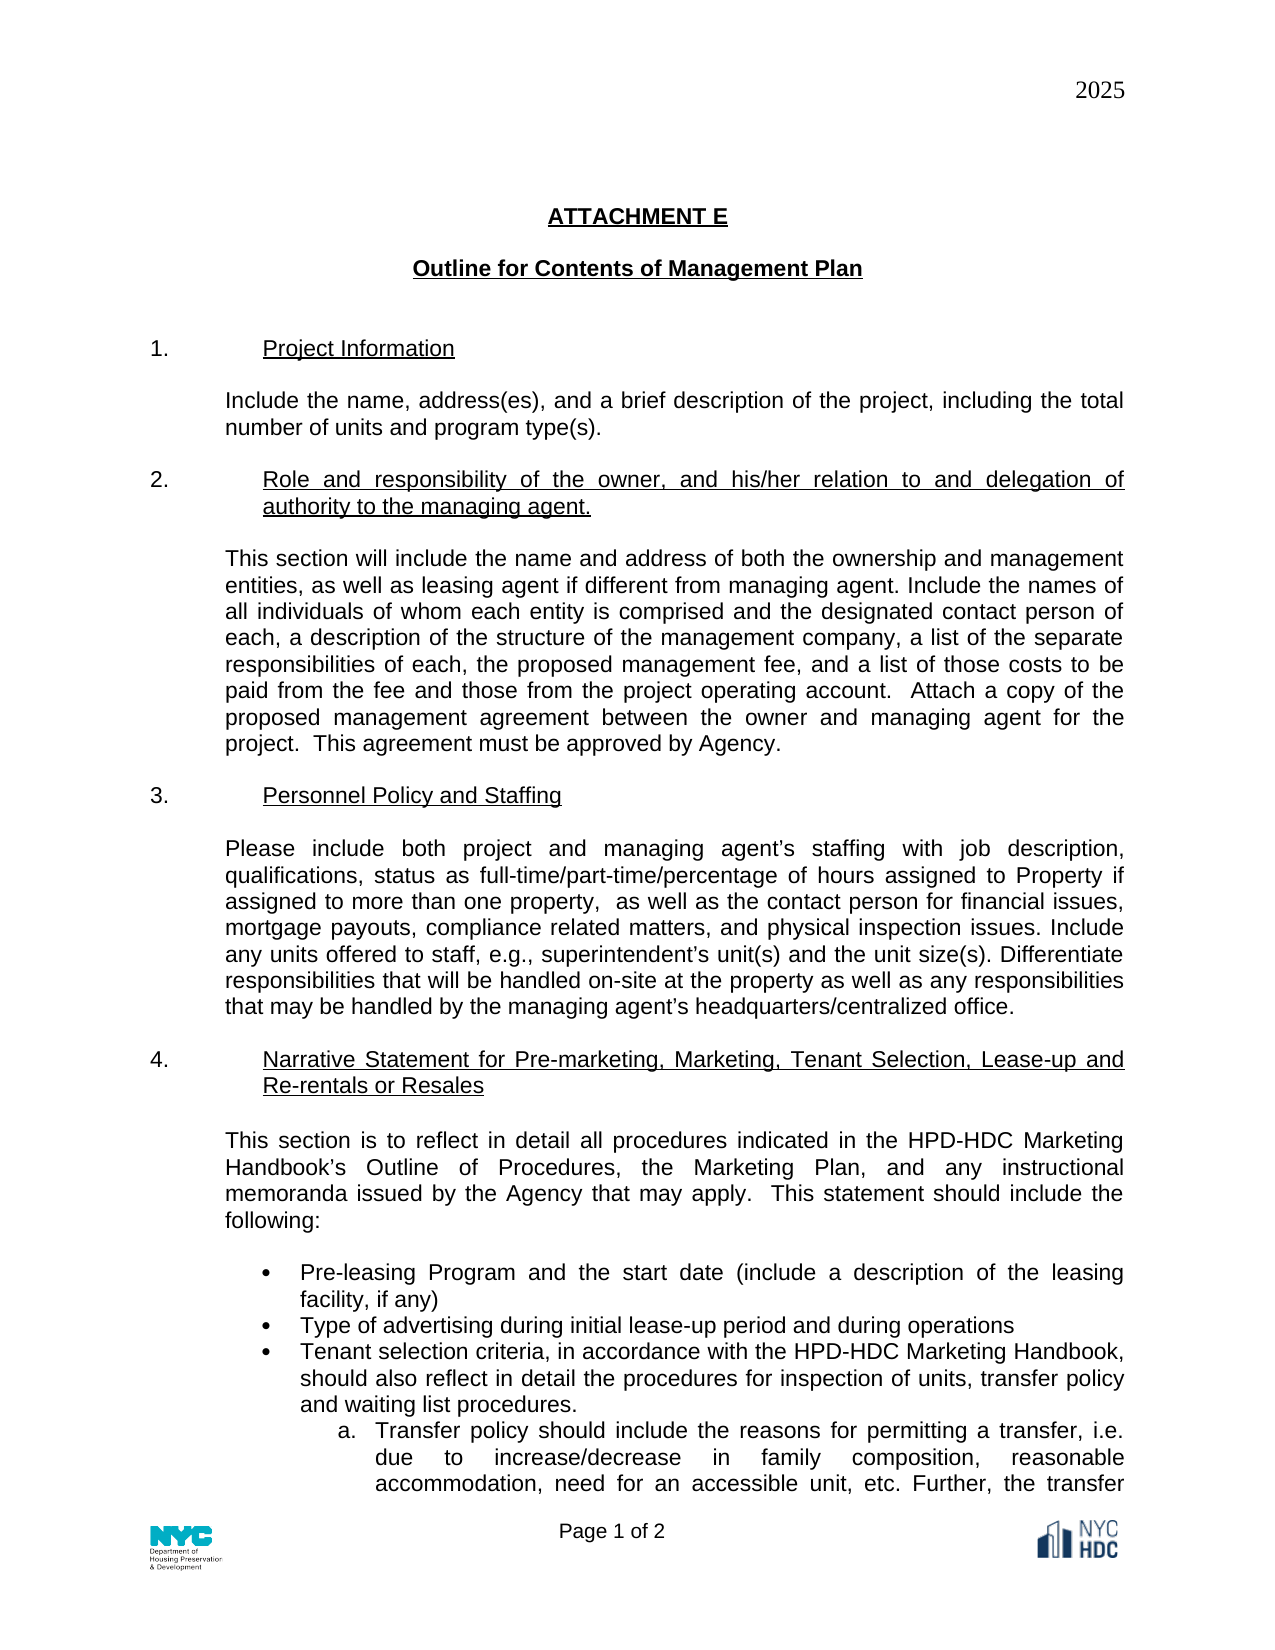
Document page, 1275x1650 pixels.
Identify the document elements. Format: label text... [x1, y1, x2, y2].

list Role and responsibility of the owner, and his/her relation to and delegation of authority to the managing agent. [150, 466, 1125, 519]
list Pre-leasing Program and the start date (include a description of the leasing facility, if any) [262, 1259, 1125, 1312]
text Outline for Contents of Management Plan [150, 255, 1125, 282]
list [337, 1417, 1125, 1496]
picture [1037, 1520, 1118, 1558]
text Please include both project and managing agent’s staffing with job description, qualifications, status as full-time/part-time/percentage of hours assigned to Property if assigned to more than one property, as well as the contact person for financial issues, mortgage payouts, compliance related matters, and physical inspection issues. Include any units offered to staff, e.g., superintendent’s unit(s) and the unit size(s). Differentiate responsibilities that will be handled on-site at the property as well as any responsibilities that may be handled by the managing agent’s headquarters/centralized office. [225, 835, 1125, 1020]
text This section will include the name and address of both the ownership and management entities, as well as leasing agent if different from managing agent. Include the names of all individuals of whom each entity is comprised and the designated contact person of each, a description of the structure of the management company, a list of the separate responsibilities of each, the proposed management fee, and a list of those costs to be paid from the fee and those from the project operating account. Attach a copy of the proposed management agreement between the owner and managing agent for the project. This agreement must be approved by Agency. [225, 545, 1125, 756]
text Include the name, address(es), and a brief description of the project, including the total number of units and program type(s). [225, 387, 1125, 440]
list Personnel Policy and Staffing [150, 782, 1125, 809]
picture [150, 1526, 223, 1571]
text ATTACHMENT E [150, 203, 1125, 229]
list Type of advertising during initial lease-up period and during operations [262, 1312, 1125, 1338]
list Tenant selection criteria, in accordance with the HPD-HDC Marketing Handbook, should also reflect in detail the procedures for inspection of units, transfer policy and waiting list procedures. [262, 1338, 1125, 1417]
text This section is to reflect in detail all procedures indicated in the HPD-HDC Marketing Handbook’s Outline of Procedures, the Marketing Plan, and any instructional memoranda issued by the Agency that may apply. This statement should include the following: [225, 1127, 1125, 1233]
list Narrative Statement for Pre-marketing, Marketing, Tenant Selection, Lease-up and Re-rentals or Resales [150, 1046, 1125, 1099]
list Project Information [150, 334, 1125, 361]
